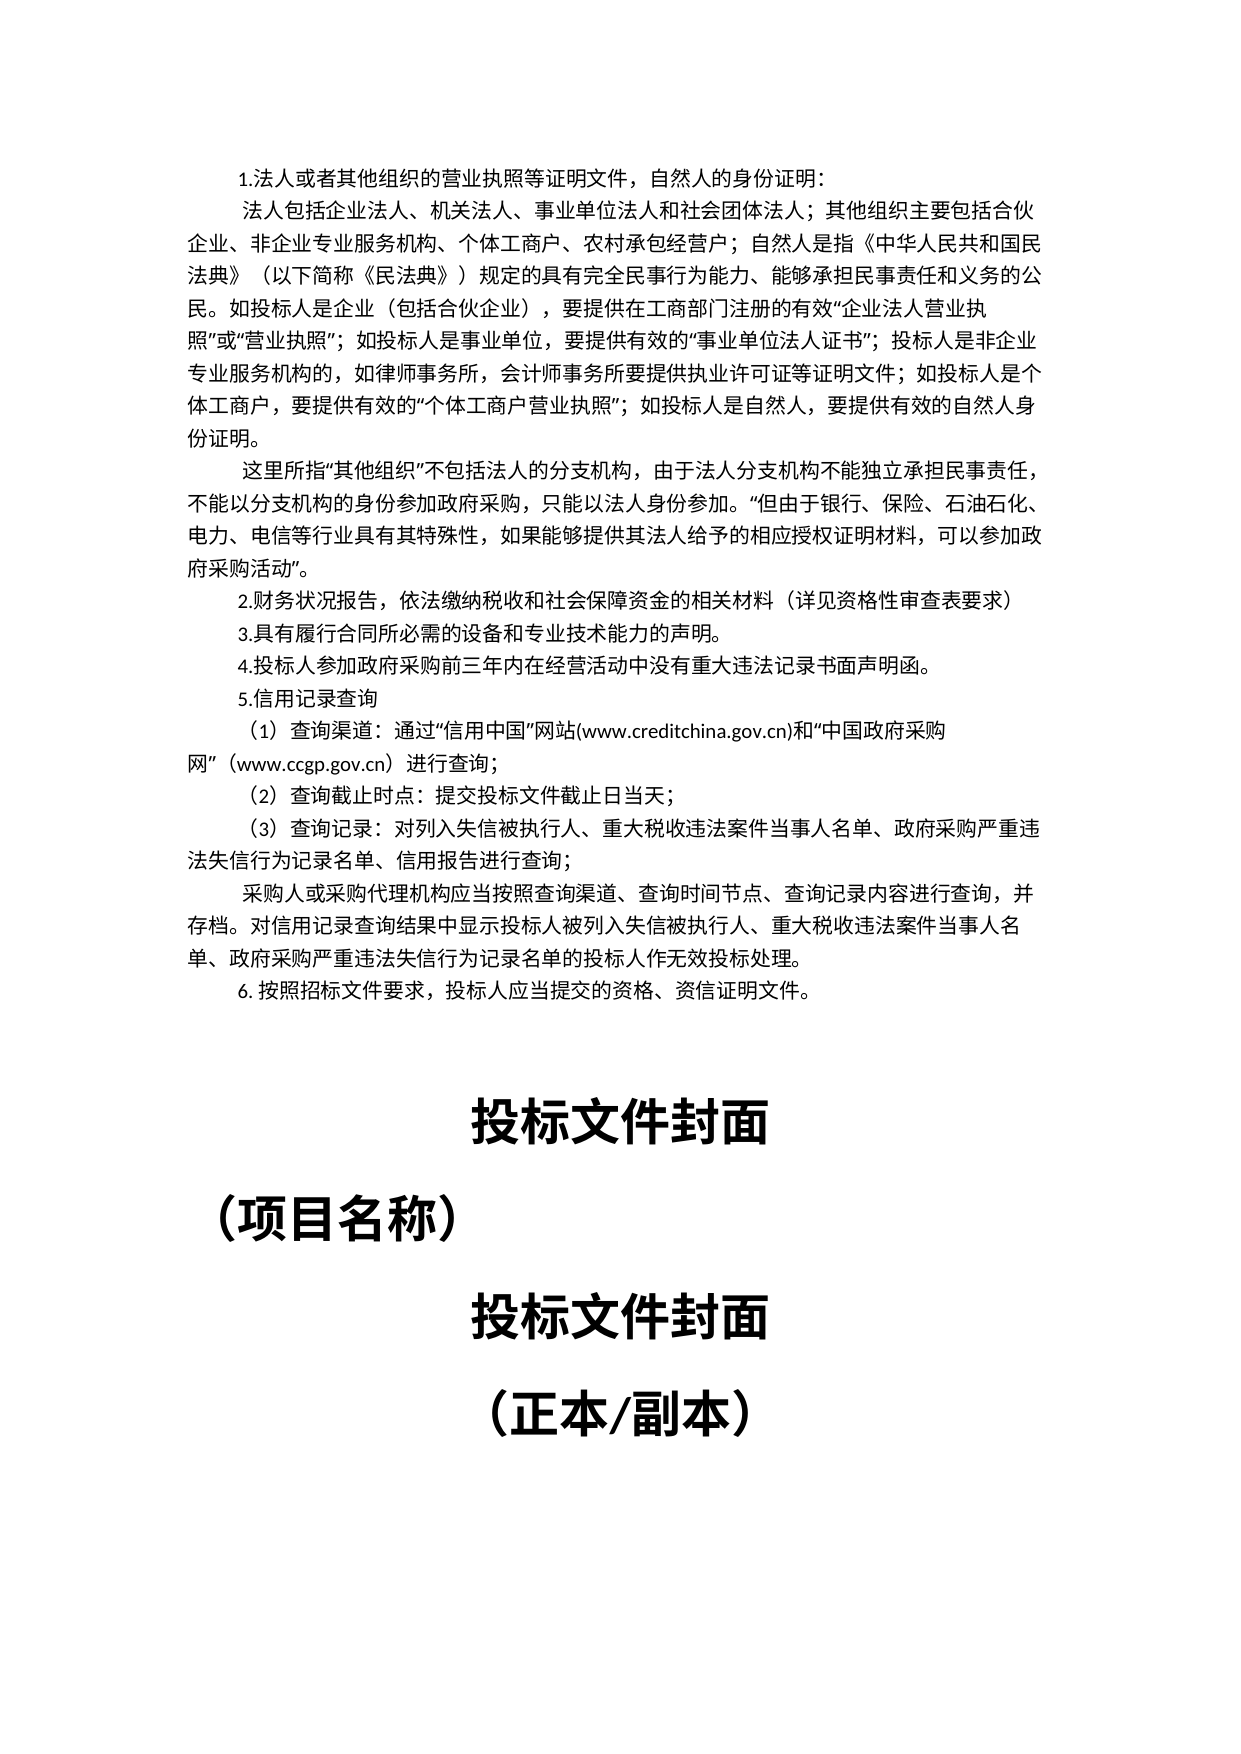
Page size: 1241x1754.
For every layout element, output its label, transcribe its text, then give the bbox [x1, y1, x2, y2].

text 5.信用记录查询 [187, 682, 1053, 714]
text 3.具有履行合同所必需的设备和专业技术能力的声明。 [187, 617, 1053, 649]
text （正本/副本） [187, 1364, 1053, 1462]
text 投标文件封面 [187, 1267, 1053, 1364]
text 这里所指“其他组织”不包括法人的分支机构，由于法人分支机构不能独立承担民事责任，不能以分支机构的身份参加政府采购，只能以法人身份参加。“但由于银行、保险、石油石化、电力、电信等行业具有其特殊性，如果能够提供其法人给予的相应授权证明材料，可以参加政府采购活动”。 [187, 454, 1053, 584]
text 4.投标人参加政府采购前三年内在经营活动中没有重大违法记录书面声明函。 [187, 649, 1053, 682]
text （2）查询截止时点：提交投标文件截止日当天； [187, 779, 1053, 812]
text 6. 按照招标文件要求，投标人应当提交的资格、资信证明文件。 [187, 974, 1053, 1007]
text （1）查询渠道：通过“信用中国”网站(www.creditchina.gov.cn)和“中国政府采购网”（www.ccgp.gov.cn）进行查询； [187, 714, 1053, 779]
text 采购人或采购代理机构应当按照查询渠道、查询时间节点、查询记录内容进行查询，并存档。对信用记录查询结果中显示投标人被列入失信被执行人、重大税收违法案件当事人名单、政府采购严重违法失信行为记录名单的投标人作无效投标处理。 [187, 877, 1053, 974]
text 1.法人或者其他组织的营业执照等证明文件，自然人的身份证明： [187, 162, 1053, 194]
text 2.财务状况报告，依法缴纳税收和社会保障资金的相关材料（详见资格性审查表要求） [187, 584, 1053, 617]
text （3）查询记录：对列入失信被执行人、重大税收违法案件当事人名单、政府采购严重违法失信行为记录名单、信用报告进行查询； [187, 812, 1053, 877]
text 投标文件封面 [187, 1072, 1053, 1169]
text （项目名称） [187, 1169, 1053, 1267]
text 法人包括企业法人、机关法人、事业单位法人和社会团体法人；其他组织主要包括合伙企业、非企业专业服务机构、个体工商户、农村承包经营户；自然人是指《中华人民共和国民法典》（以下简称《民法典》）规定的具有完全民事行为能力、能够承担民事责任和义务的公民。如投标人是企业（包括合伙企业），要提供在工商部门注册的有效“企业法人营业执照”或“营业执照”；如投标人是事业单位，要提供有效的“事业单位法人证书”；投标人是非企业专业服务机构的，如律师事务所，会计师事务所要提供执业许可证等证明文件；如投标人是个体工商户，要提供有效的“个体工商户营业执照”；如投标人是自然人，要提供有效的自然人身份证明。 [187, 194, 1053, 454]
